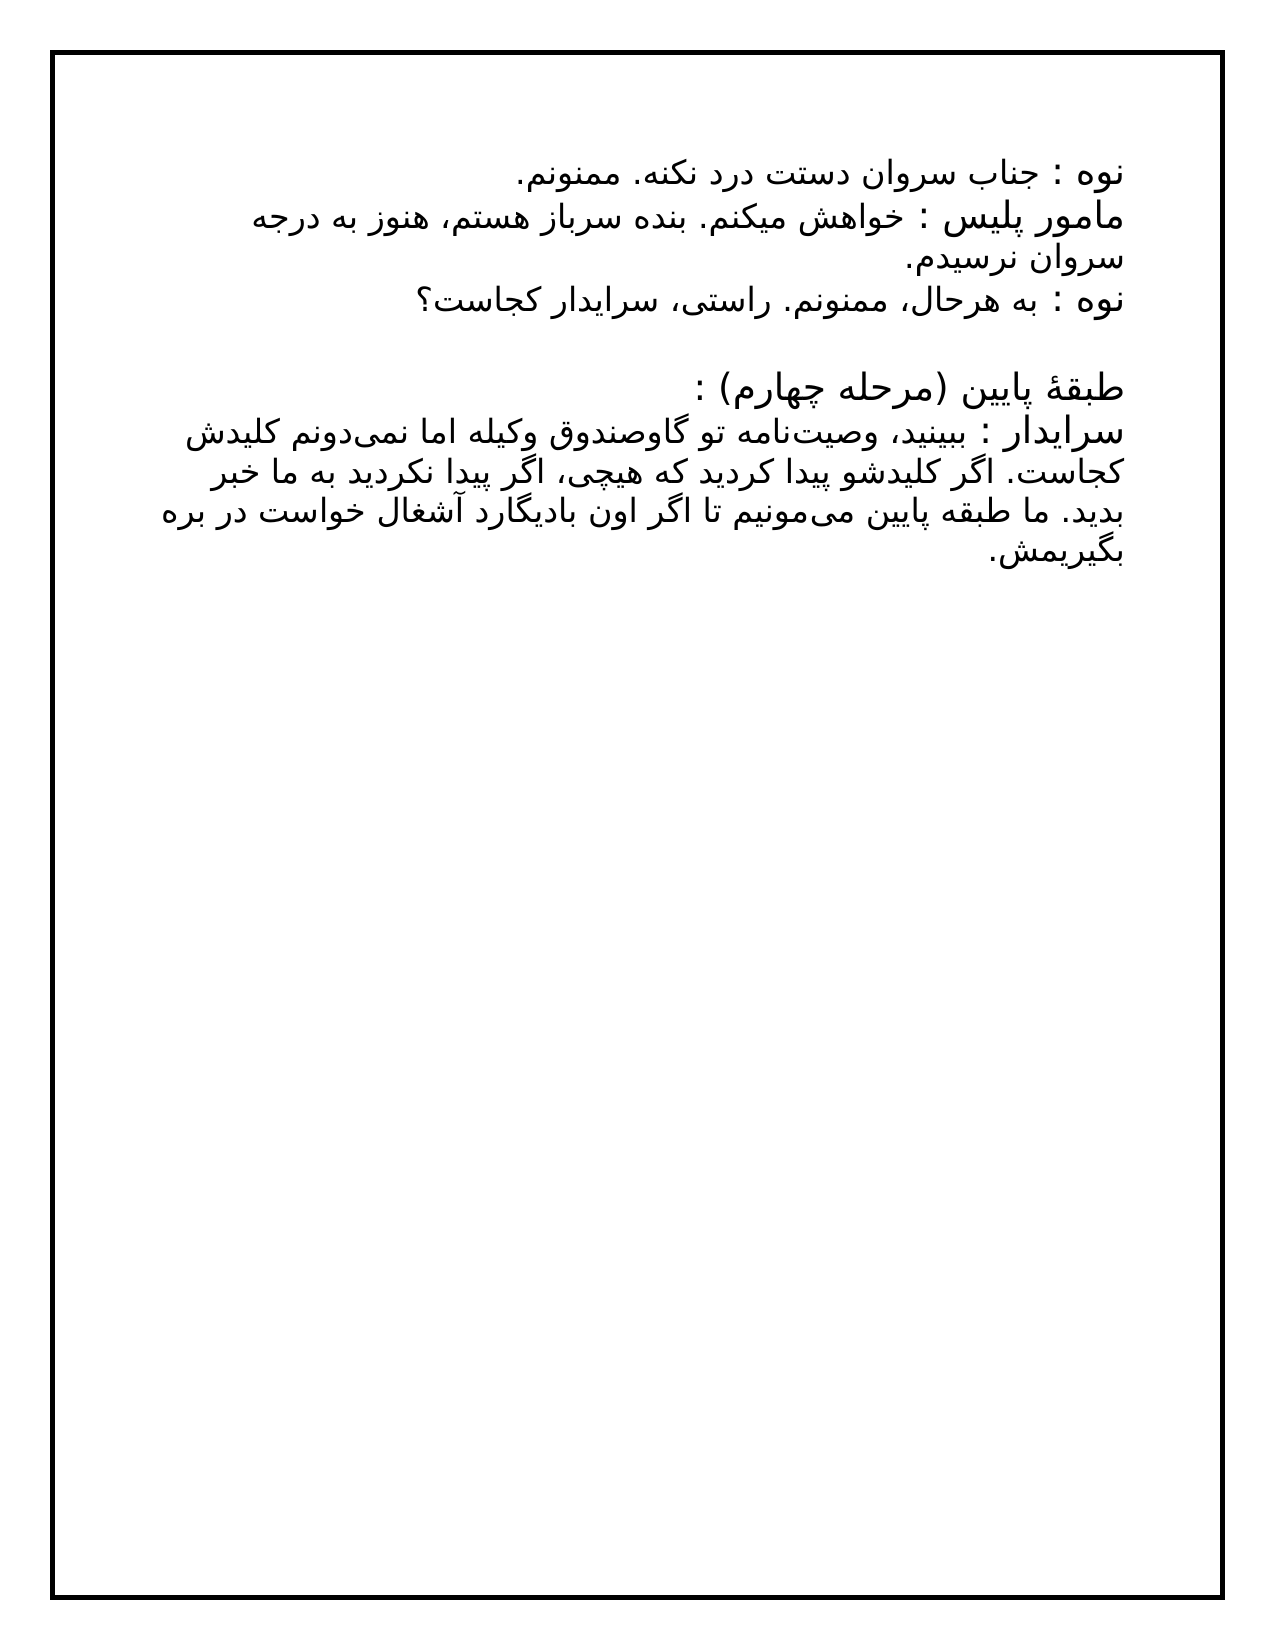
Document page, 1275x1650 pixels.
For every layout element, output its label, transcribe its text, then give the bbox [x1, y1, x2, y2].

text نوه : به هرحال، ممنونم. راستی، سرایدار کجاست؟ [150, 276, 1125, 320]
text سرایدار : ببینید، وصیت‌نامه تو گاوصندوق وکیله اما نمی‌دونم کلیدش کجاست. اگر کلیدشو پیدا کردید که هیچی، اگر پیدا نکردید به ما خبر بدید. ما طبقه پایین می‌مونیم تا اگر اون بادیگارد آشغال خواست در بره بگیریمش. [150, 409, 1125, 569]
text طبقۀ پایین (مرحله چهارم) : [150, 365, 1125, 409]
text مامور پلیس : خواهش میکنم. بنده سرباز هستم، هنوز به درجه سروان نرسیدم. [150, 194, 1125, 276]
text نوه : جناب سروان دستت درد نکنه. ممنونم. [150, 150, 1125, 194]
